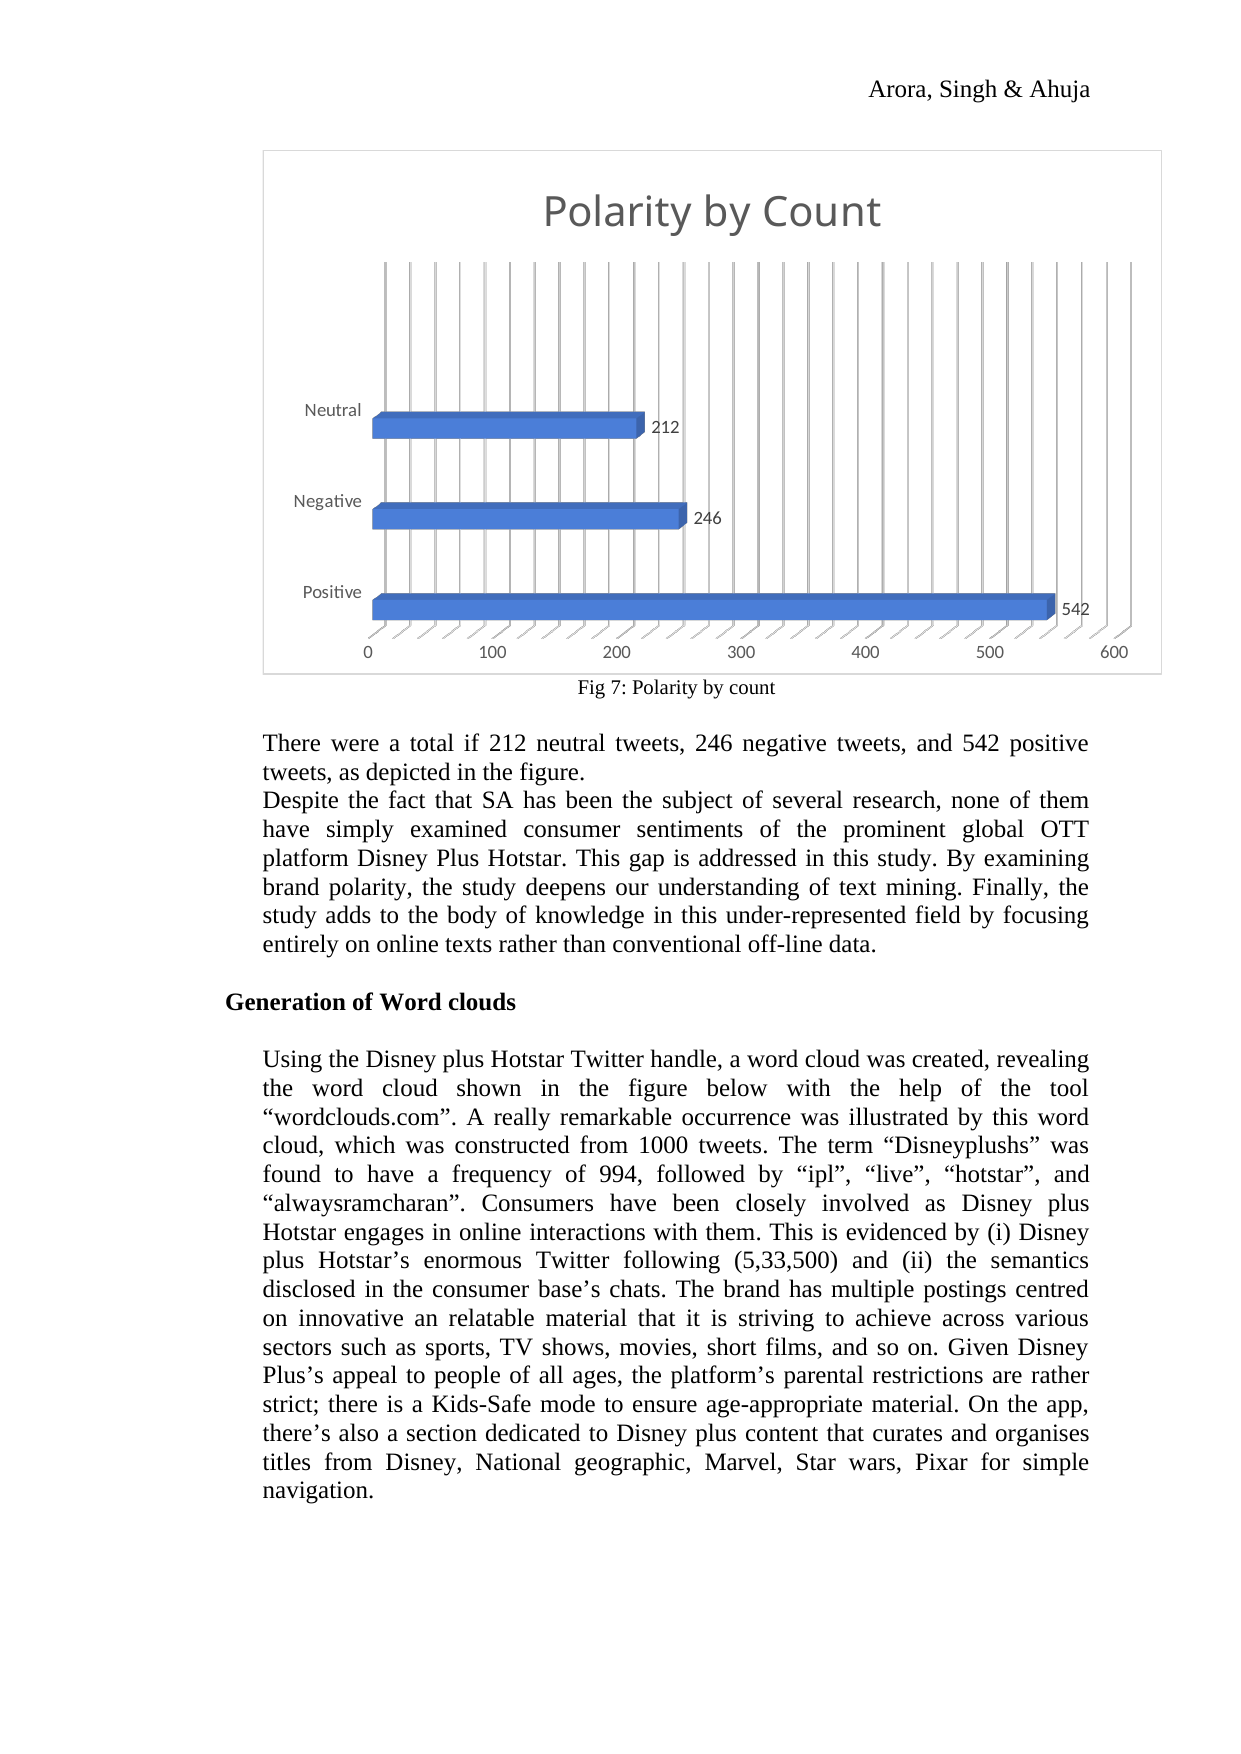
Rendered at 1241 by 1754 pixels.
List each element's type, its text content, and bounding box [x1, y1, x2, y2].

list Despite the fact that SA has been the subject of several research, none of them have simply examined consumer sentiments of the prominent global OTT platform Disney Plus Hotstar. This gap is addressed in this study. By examining brand polarity, the study deepens our understanding of text mining. Finally, the study adds to the body of knowledge in this under-represented field by focusing entirely on online texts rather than conventional off-line data. [262, 785, 1090, 958]
list Generation of Word clouds [225, 987, 1090, 1015]
list Using the Disney plus Hotstar Twitter handle, a word cloud was created, revealing the word cloud shown in the figure below with the help of the tool “wordclouds.com”. A really remarkable occurrence was illustrated by this word cloud, which was constructed from 1000 tweets. The term “Disneyplushs” was found to have a frequency of 994, followed by “ipl”, “live”, “hotstar”, and “alwaysramcharan”. Consumers have been closely involved as Disney plus Hotstar engages in online interactions with them. This is evidenced by (i) Disney plus Hotstar’s enormous Twitter following (5,33,500) and (ii) the semantics disclosed in the consumer base’s chats. The brand has multiple postings centred on innovative an relatable material that it is striving to achieve across various sectors such as sports, TV shows, movies, short films, and so on. Given Disney Plus’s appeal to people of all ages, the platform’s parental restrictions are rather strict; there is a Kids-Safe mode to ensure age-appropriate material. On the app, there’s also a section dedicated to Disney plus content that curates and organises titles from Disney, National geographic, Marvel, Star wars, Pixar for simple navigation. [262, 1044, 1090, 1504]
list Fig 7: Polarity by count [262, 675, 1090, 699]
list There were a total if 212 neutral tweets, 246 negative tweets, and 542 positive tweets, as depicted in the figure. [262, 728, 1090, 785]
